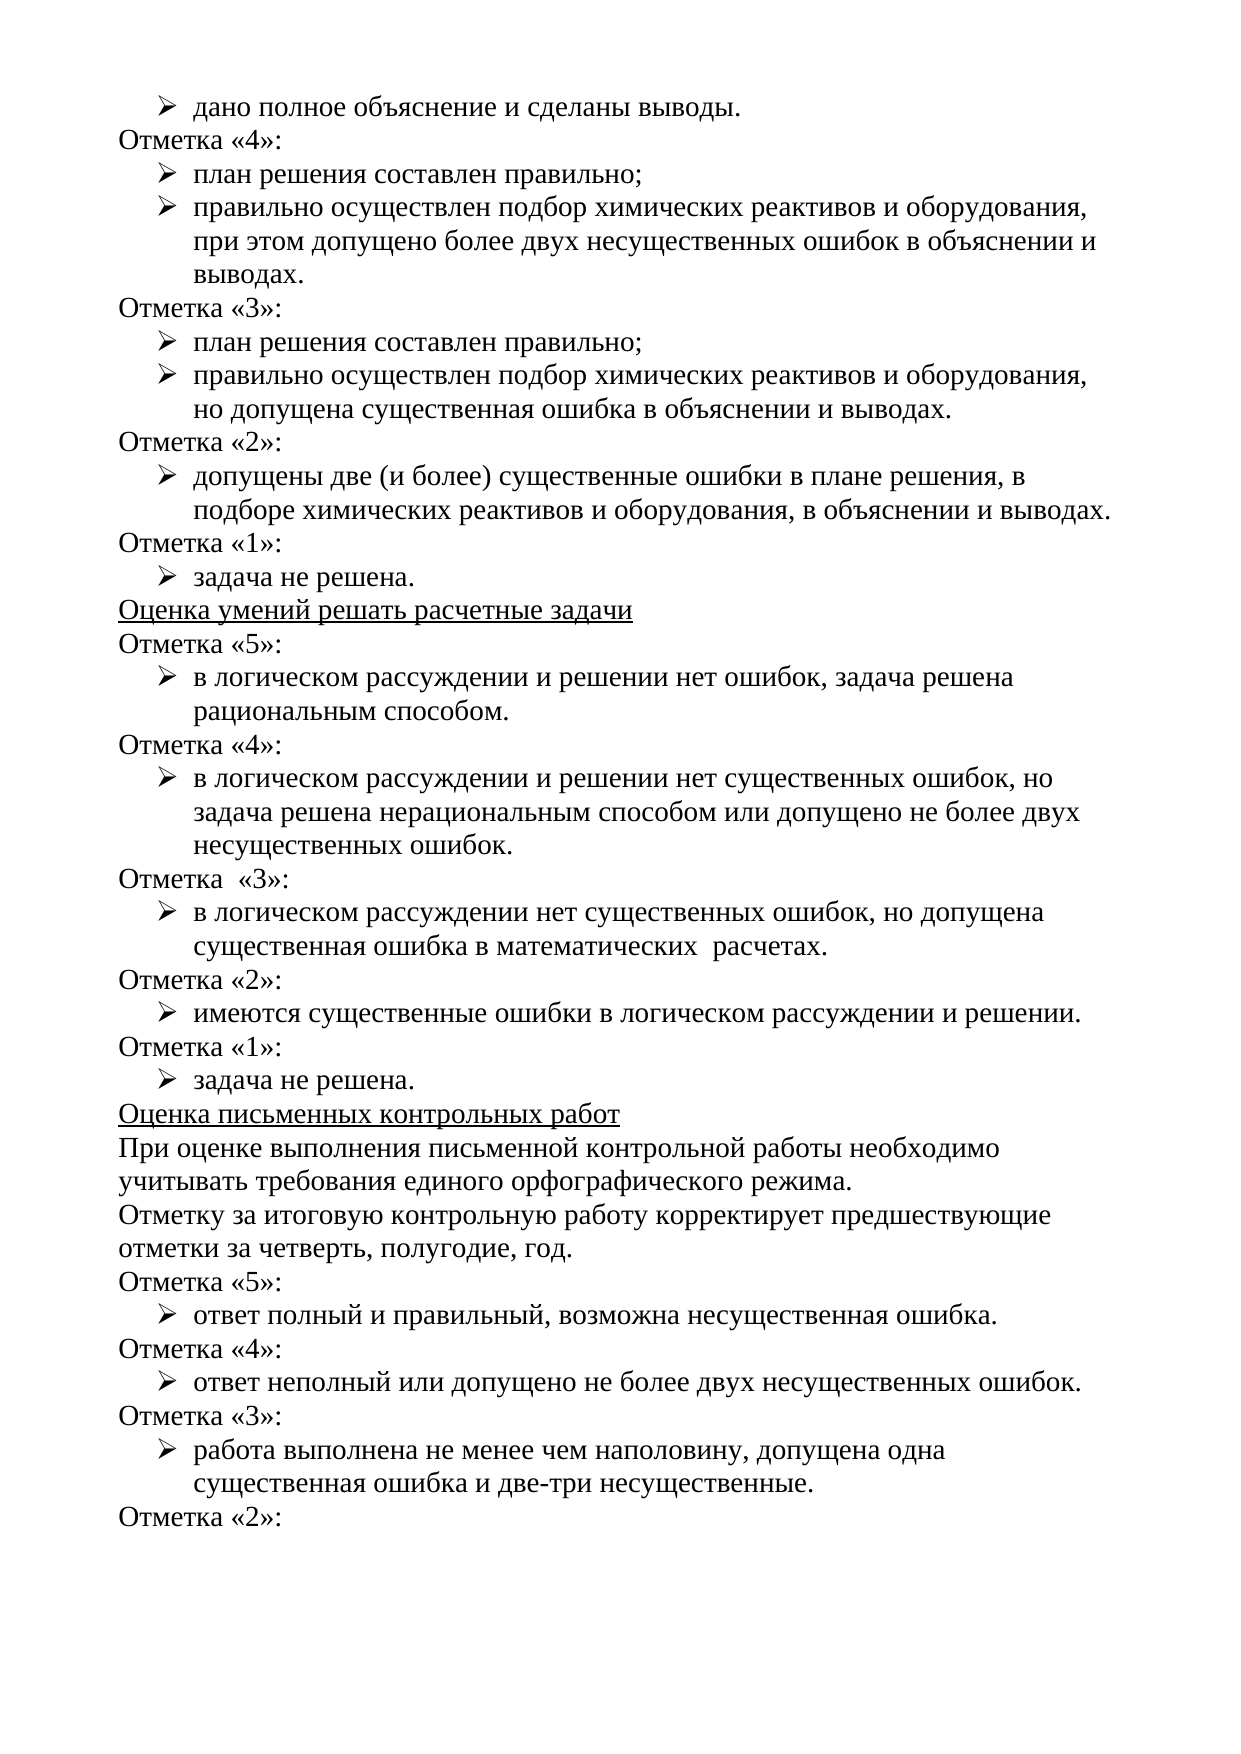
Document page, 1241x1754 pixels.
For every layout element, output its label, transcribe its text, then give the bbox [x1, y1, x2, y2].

list план решения составлен правильно; [156, 156, 1122, 189]
list дано полное объяснение и сделаны выводы. [156, 89, 1122, 122]
text Отметка «4»: [118, 122, 1122, 156]
list правильно осуществлен подбор химических реактивов и оборудования, но допущена существенная ошибка в объяснении и выводах. [156, 357, 1122, 424]
text Оценка умений решать расчетные задачи [118, 592, 1122, 626]
text Отметка «4»: [118, 727, 1122, 760]
list ответ полный и правильный, возможна несущественная ошибка. [156, 1297, 1122, 1331]
list имеются существенные ошибки в логическом рассуждении и решении. [156, 995, 1122, 1029]
text Отметка «3»: [118, 861, 1122, 894]
list задача не решена. [156, 559, 1122, 592]
text Отметка «4»: [118, 1331, 1122, 1364]
text Отметка «2»: [118, 962, 1122, 995]
list в логическом рассуждении нет существенных ошибок, но допущена существенная ошибка в математических расчетах. [156, 894, 1122, 962]
list план решения составлен правильно; [156, 324, 1122, 357]
list работа выполнена не менее чем наполовину, допущена одна существенная ошибка и две-три несущественные. [156, 1432, 1122, 1499]
list задача не решена. [156, 1062, 1122, 1096]
list ответ неполный или допущено не более двух несущественных ошибок. [156, 1364, 1122, 1398]
text Отметка «1»: [118, 1029, 1122, 1062]
text Отметка «5»: [118, 1264, 1122, 1297]
list в логическом рассуждении и решении нет ошибок, задача решена рациональным способом. [156, 659, 1122, 727]
text При оценке выполнения письменной контрольной работы необходимо учитывать требования единого орфографического режима. [118, 1130, 1122, 1197]
list в логическом рассуждении и решении нет существенных ошибок, но задача решена нерациональным способом или допущено не более двух несущественных ошибок. [156, 760, 1122, 861]
text Отметка «3»: [118, 1398, 1122, 1432]
text Оценка письменных контрольных работ [118, 1096, 1122, 1130]
text Отметку за итоговую контрольную работу корректирует предшествующие отметки за четверть, полугодие, год. [118, 1197, 1122, 1264]
text Отметка «1»: [118, 525, 1122, 559]
text Отметка «2»: [118, 424, 1122, 458]
list допущены две (и более) существенные ошибки в плане решения, в подборе химических реактивов и оборудования, в объяснении и выводах. [156, 458, 1122, 525]
list правильно осуществлен подбор химических реактивов и оборудования, при этом допущено более двух несущественных ошибок в объяснении и выводах. [156, 189, 1122, 290]
text Отметка «5»: [118, 626, 1122, 659]
text Отметка «3»: [118, 290, 1122, 324]
text Отметка «2»: [118, 1499, 1122, 1532]
